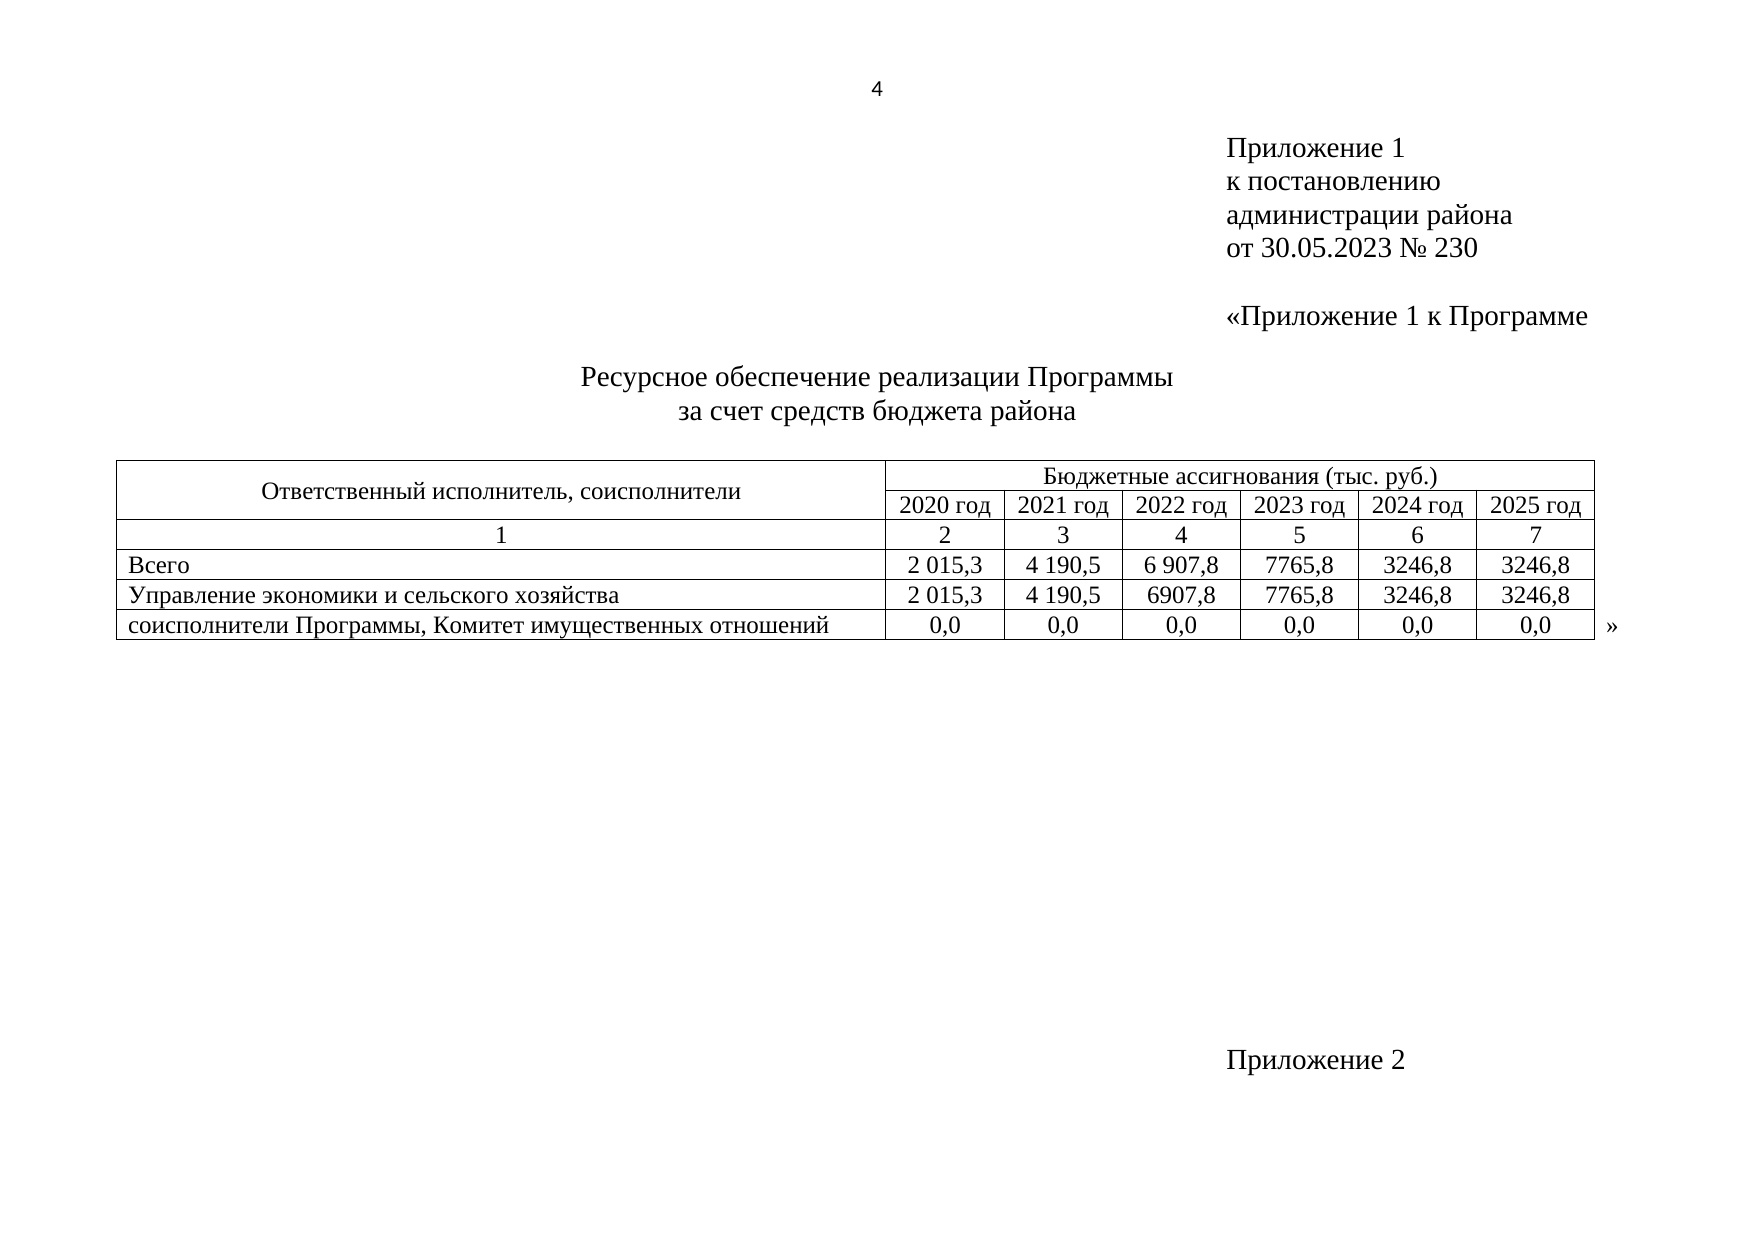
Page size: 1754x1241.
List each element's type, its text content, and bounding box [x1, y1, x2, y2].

table_cell 2025 год [1477, 491, 1594, 519]
table_cell 1 [117, 520, 885, 549]
text Приложение 2 [1152, 1042, 1636, 1076]
table_cell 2 015,3 [886, 580, 1004, 609]
table_cell 0,0 [1359, 610, 1476, 638]
table_cell 7765,8 [1241, 580, 1358, 609]
table_cell 3246,8 [1359, 580, 1476, 609]
table_cell соисполнители Программы, Комитет имущественных отношений [117, 610, 885, 638]
table_cell 2024 год [1359, 491, 1476, 519]
table_header Ответственный исполнитель, соисполнители [117, 461, 885, 519]
table_cell 2 015,3 [886, 550, 1004, 579]
table_cell 2022 год [1123, 491, 1240, 519]
text администрации района [1152, 197, 1636, 231]
table_cell 2021 год [1005, 491, 1122, 519]
table_cell 2023 год [1241, 491, 1358, 519]
table_header Бюджетные ассигнования (тыс. руб.) [886, 461, 1594, 489]
table_cell 6 907,8 [1123, 550, 1240, 579]
table_cell 0,0 [1123, 610, 1240, 638]
table_cell Всего [117, 550, 885, 579]
table_cell 2020 год [886, 491, 1004, 519]
table_cell 4 [1123, 520, 1240, 549]
text Ресурсное обеспечение реализации Программы [118, 359, 1636, 393]
table_cell 7765,8 [1241, 550, 1358, 579]
table_cell 3 [1005, 520, 1122, 549]
table_cell 3246,8 [1477, 580, 1594, 609]
table_cell 0,0 [1005, 610, 1122, 638]
table_header » » [1595, 460, 1668, 638]
text за счет средств бюджета района [118, 393, 1636, 426]
table_cell 3246,8 [1477, 550, 1594, 579]
text от 30.05.2023 № 230 [1152, 231, 1636, 264]
table_cell 2 [886, 520, 1004, 549]
text «Приложение 1 к Программе [1226, 298, 1636, 331]
text Приложение 1 [1152, 130, 1636, 163]
text к постановлению [1152, 163, 1636, 197]
table_cell 0,0 [1241, 610, 1358, 638]
table_cell 6 [1359, 520, 1476, 549]
table_cell 0,0 [1477, 610, 1594, 638]
table_cell 7 [1477, 520, 1594, 549]
table_cell 4 190,5 [1005, 580, 1122, 609]
table_cell 6907,8 [1123, 580, 1240, 609]
table_cell 0,0 [886, 610, 1004, 638]
table_cell 5 [1241, 520, 1358, 549]
table_cell Управление экономики и сельского хозяйства [117, 580, 885, 609]
table_cell 3246,8 [1359, 550, 1476, 579]
table_cell 4 190,5 [1005, 550, 1122, 579]
